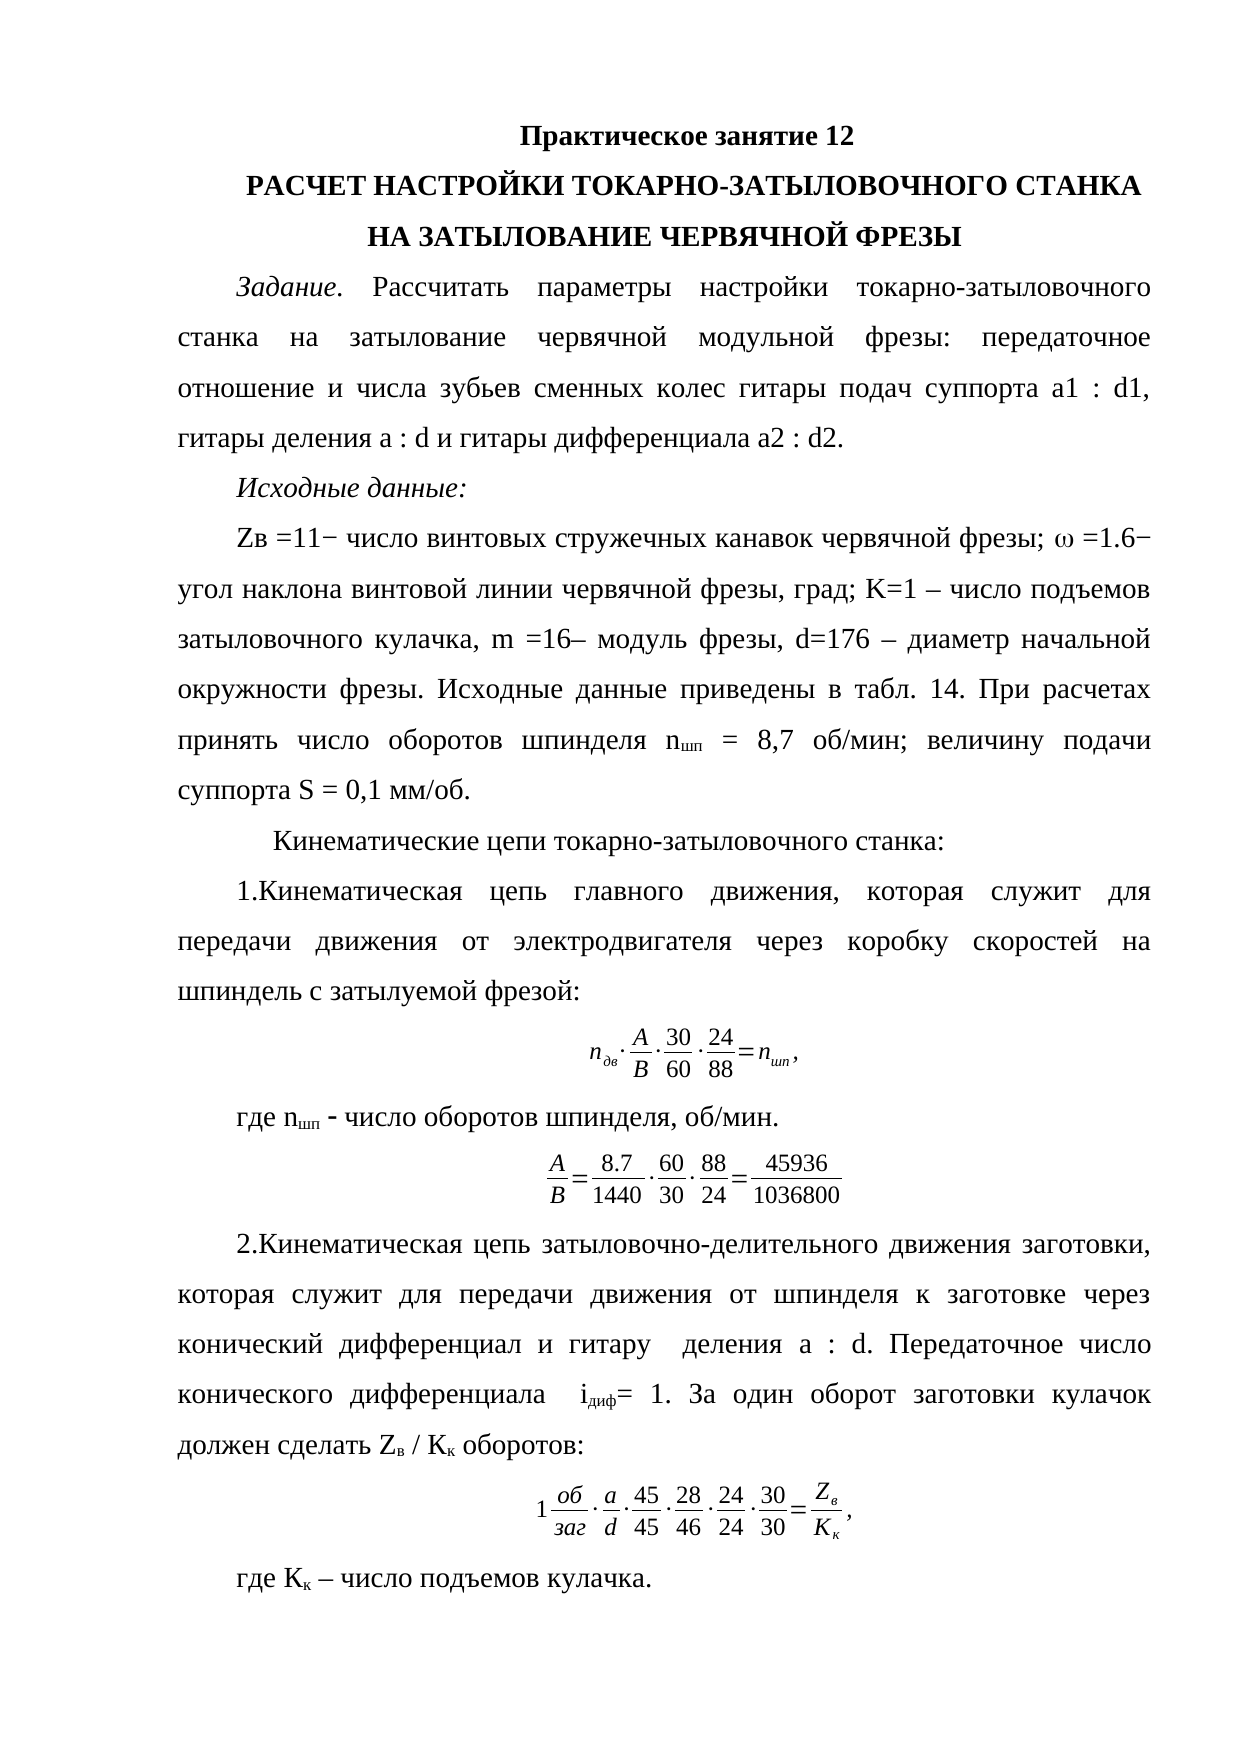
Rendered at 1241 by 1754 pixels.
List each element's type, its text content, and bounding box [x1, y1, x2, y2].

text Задание. Рассчитать параметры настройки токарно-затыловочного станка на затылование червячной модульной фрезы: передаточное отношение и числа зубьев сменных колес гитары подач суппорта a1 : d1, гитары деления a : d и гитары дифференциала a2 : d2. [177, 269, 1152, 453]
text где Кк – число подъемов кулачка. [177, 1560, 1152, 1594]
text Zв =11− число винтовых стружечных канавок червячной фрезы;  =1.6− угол наклона винтовой линии червячной фрезы, град; K=1 – число подъемов затыловочного кулачка, m =16– модуль фрезы, d=176 – диаметр начальной окружности фрезы. Исходные данные приведены в табл. 14. При расчетах принять число оборотов шпинделя nшп = 8,7 об/мин; величину подачи суппорта S = 0,1 мм/об. [177, 521, 1152, 806]
text РАСЧЕТ НАСТРОЙКИ ТОКАРНО-ЗАТЫЛОВОЧНОГО СТАНКА НА ЗАТЫЛОВАНИЕ ЧЕРВЯЧНОЙ ФРЕЗЫ [177, 168, 1152, 252]
text где nшп число оборотов шпинделя, об/мин. [177, 1099, 1152, 1133]
text 2.Кинематическая цепь затыловочно-делительного движения заготовки, которая служит для передачи движения от шпинделя к заготовке через конический дифференциал и гитару деления a : d. Передаточное число конического дифференциала iдиф= 1. За один оборот заготовки кулачок должен сделать Zв / Кк оборотов: [177, 1226, 1152, 1461]
text Исходные данные: [177, 470, 1152, 504]
subtitle Практическое занятие 12 [222, 118, 1152, 152]
text Кинематические цепи токарно-затыловочного станка: [177, 823, 1152, 856]
text 1.Кинематическая цепь главного движения, которая служит для передачи движения от электродвигателя через коробку скоростей на шпиндель с затылуемой фрезой: [177, 873, 1152, 1007]
